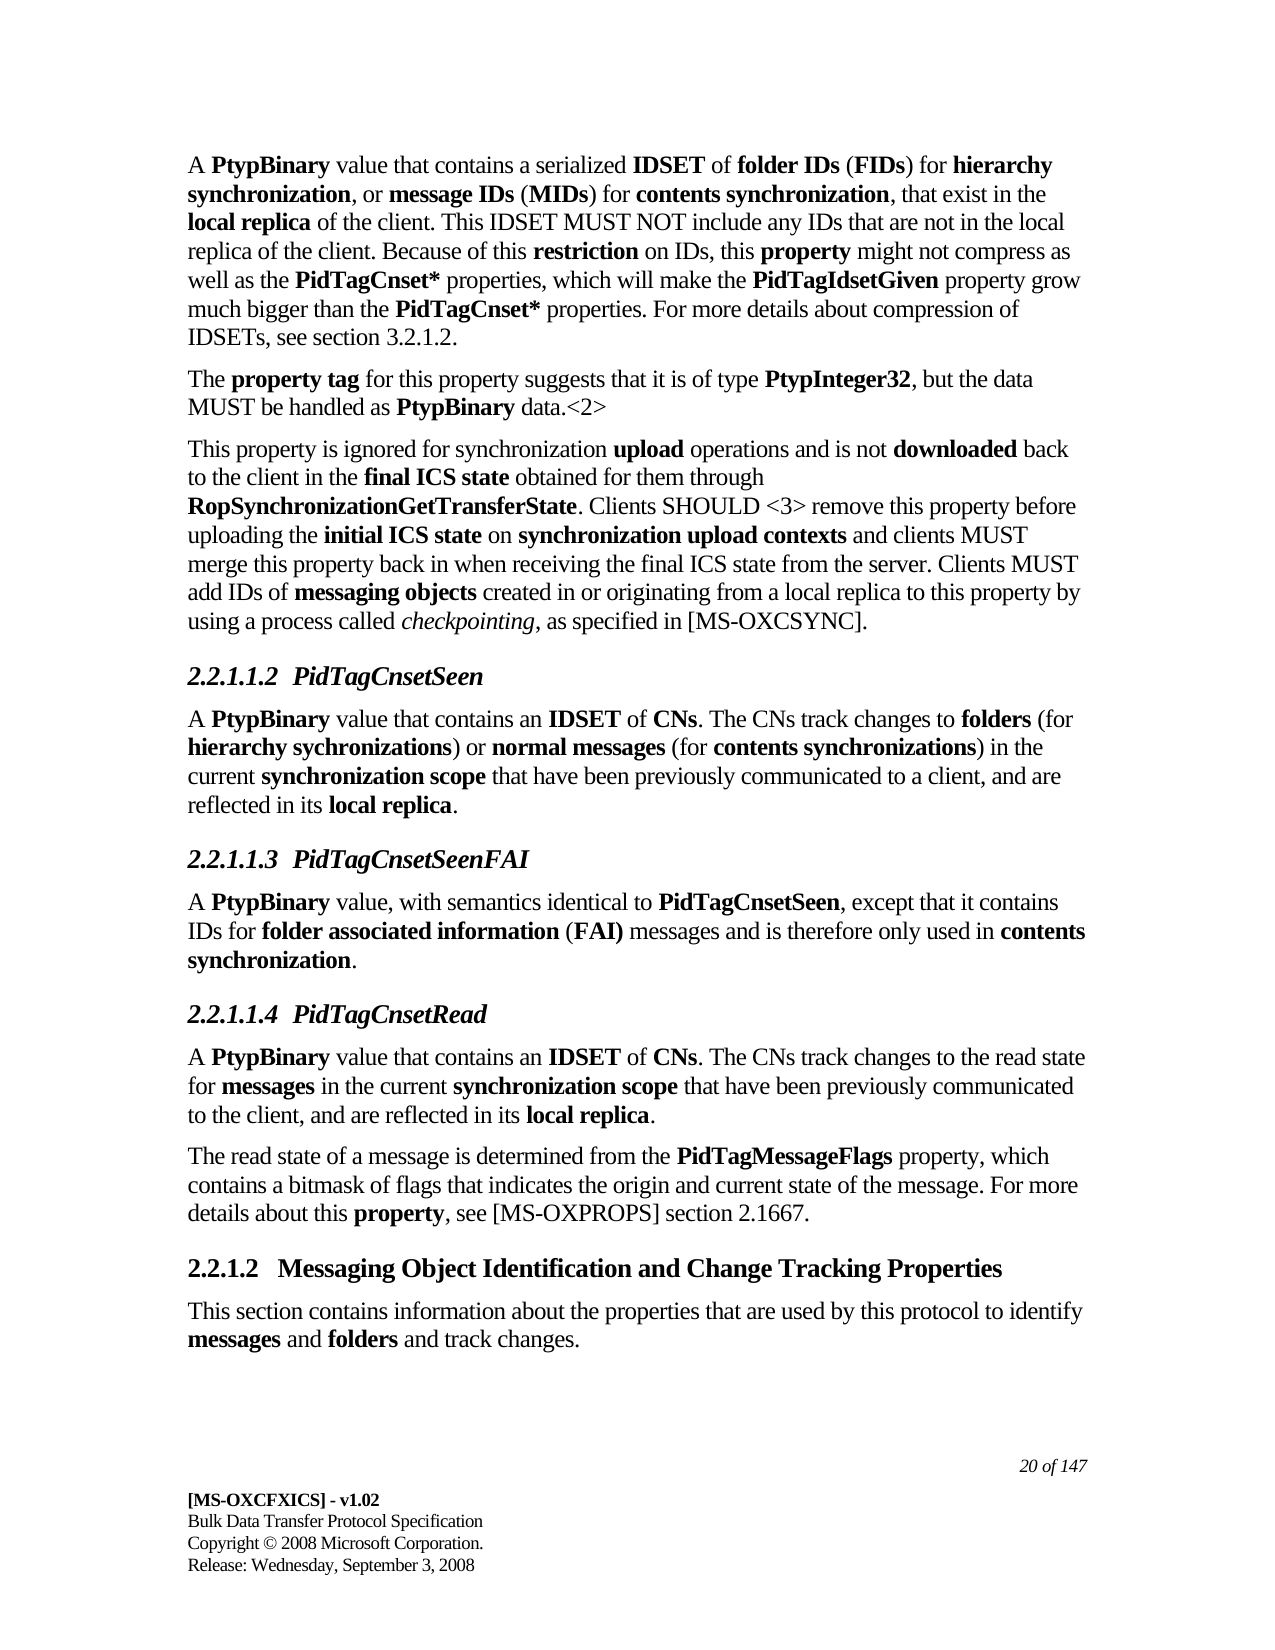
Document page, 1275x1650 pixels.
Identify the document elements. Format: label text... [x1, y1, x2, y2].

text A PtypBinary value that contains a serialized IDSET of folder IDs (FIDs) for hierarchy synchronization, or message IDs (MIDs) for contents synchronization, that exist in the local replica of the client. This IDSET MUST NOT include any IDs that are not in the local replica of the client. Because of this restriction on IDs, this property might not compress as well as the PidTagCnset* properties, which will make the PidTagIdsetGiven property grow much bigger than the PidTagCnset* properties. For more details about compression of IDSETs, see section 3.2.1.2. [187, 150, 1087, 351]
text The property tag for this property suggests that it is of type PtypInteger32, but the data MUST be handled as PtypBinary data.<> [187, 364, 1087, 421]
text The read state of a message is determined from the PidTagMessageFlags property, which contains a bitmask of flags that indicates the origin and current state of the message. For more details about this property, see [MS-OXPROPS] section 2.1667. [187, 1141, 1087, 1227]
subtitle PidTagCnsetRead [187, 998, 1087, 1030]
text This section contains information about the properties that are used by this protocol to identify messages and folders and track changes. [187, 1296, 1087, 1353]
subtitle Messaging Object Identification and Change Tracking Properties [187, 1252, 1087, 1283]
subtitle PidTagCnsetSeen [187, 660, 1087, 691]
text This property is ignored for synchronization upload operations and is not downloaded back to the client in the final ICS state obtained for them through RopSynchronizationGetTransferState. Clients SHOULD <> remove this property before uploading the initial ICS state on synchronization upload contexts and clients MUST merge this property back in when receiving the final ICS state from the server. Clients MUST add IDs of messaging objects created in or originating from a local replica to this property by using a process called checkpointing, as specified in [MS-OXCSYNC]. [187, 434, 1087, 635]
text A PtypBinary value that contains an IDSET of CNs. The CNs track changes to folders (for hierarchy sychronizations) or normal messages (for contents synchronizations) in the current synchronization scope that have been previously communicated to a client, and are reflected in its local replica. [187, 704, 1087, 819]
text A PtypBinary value, with semantics identical to PidTagCnsetSeen, except that it contains IDs for folder associated information (FAI) messages and is therefore only used in contents synchronization. [187, 887, 1087, 973]
subtitle PidTagCnsetSeenFAI [187, 844, 1087, 875]
text A PtypBinary value that contains an IDSET of CNs. The CNs track changes to the read state for messages in the current synchronization scope that have been previously communicated to the client, and are reflected in its local replica. [187, 1042, 1087, 1128]
